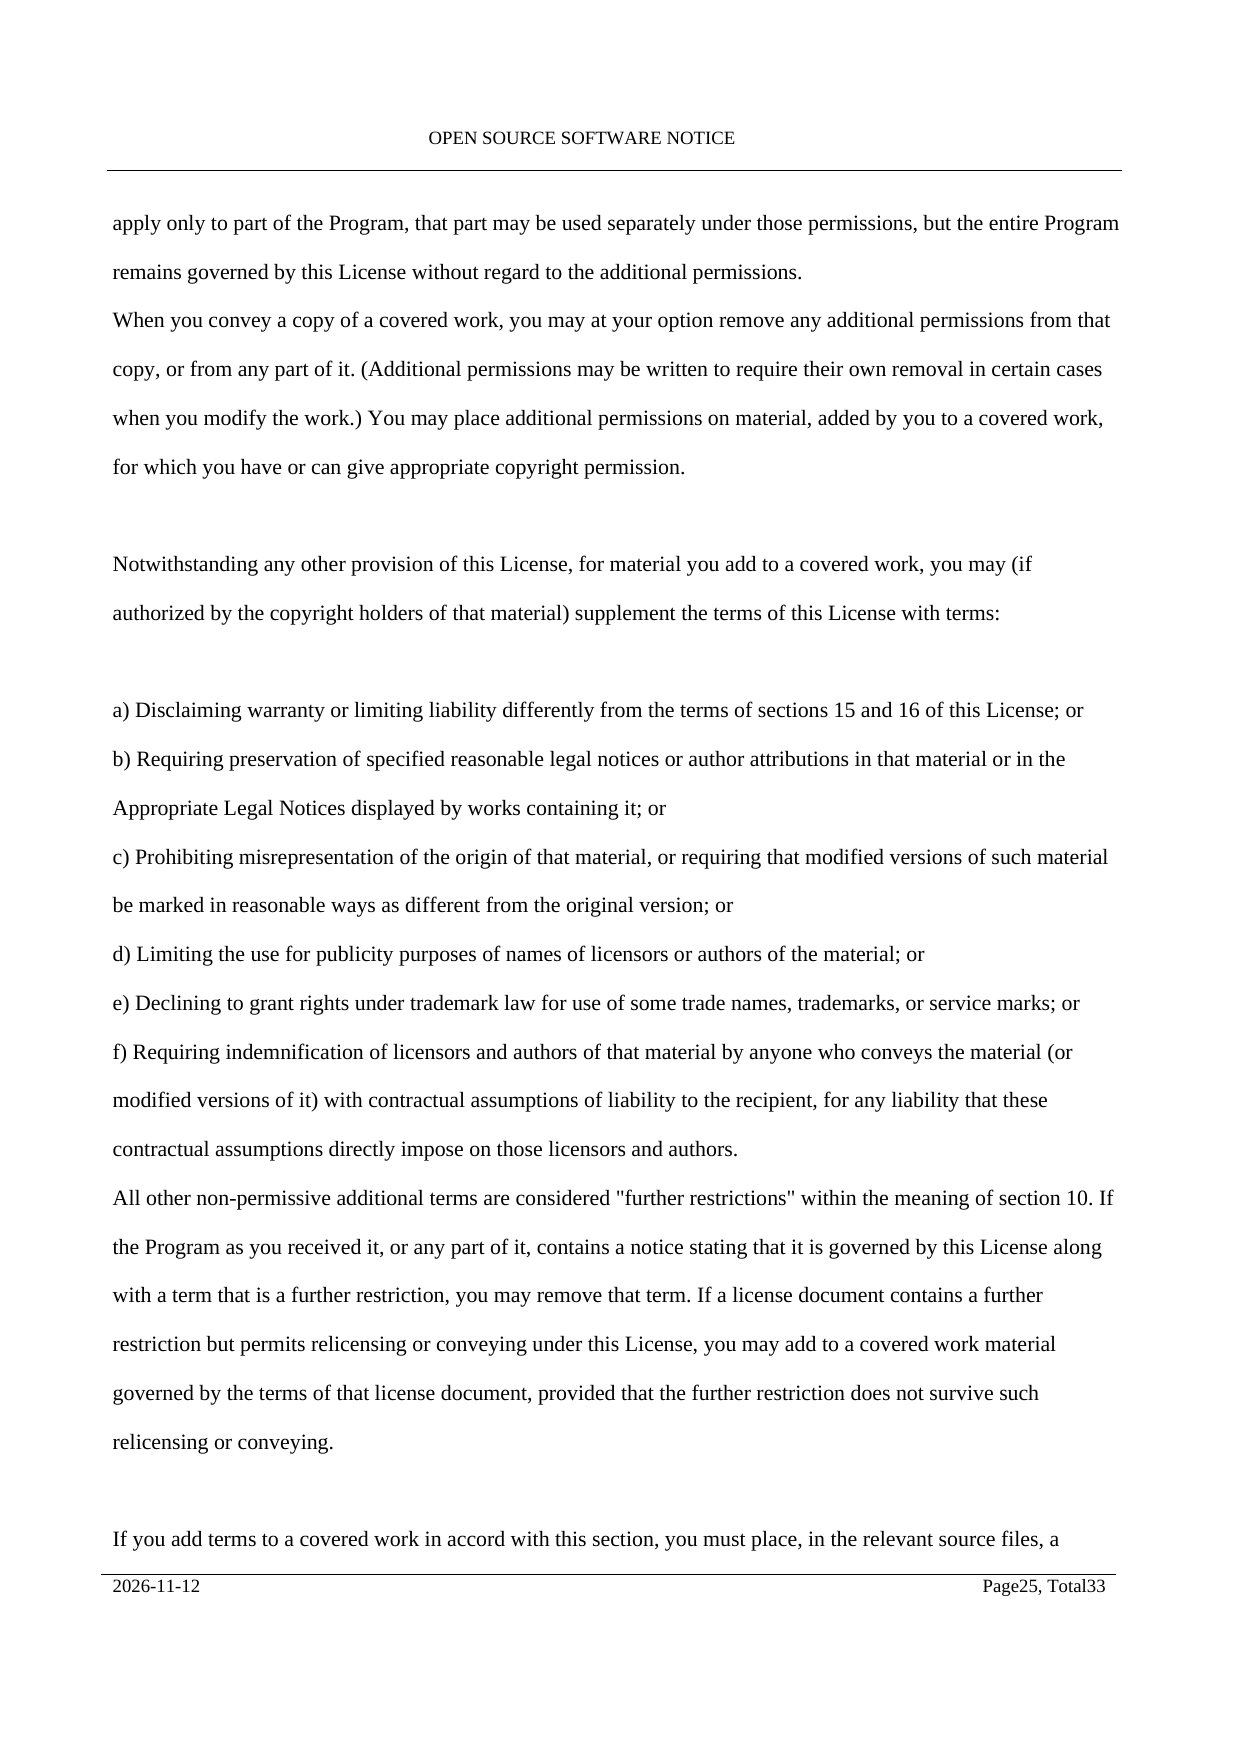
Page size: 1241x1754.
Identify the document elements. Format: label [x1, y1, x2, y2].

text [112, 206, 1128, 1555]
